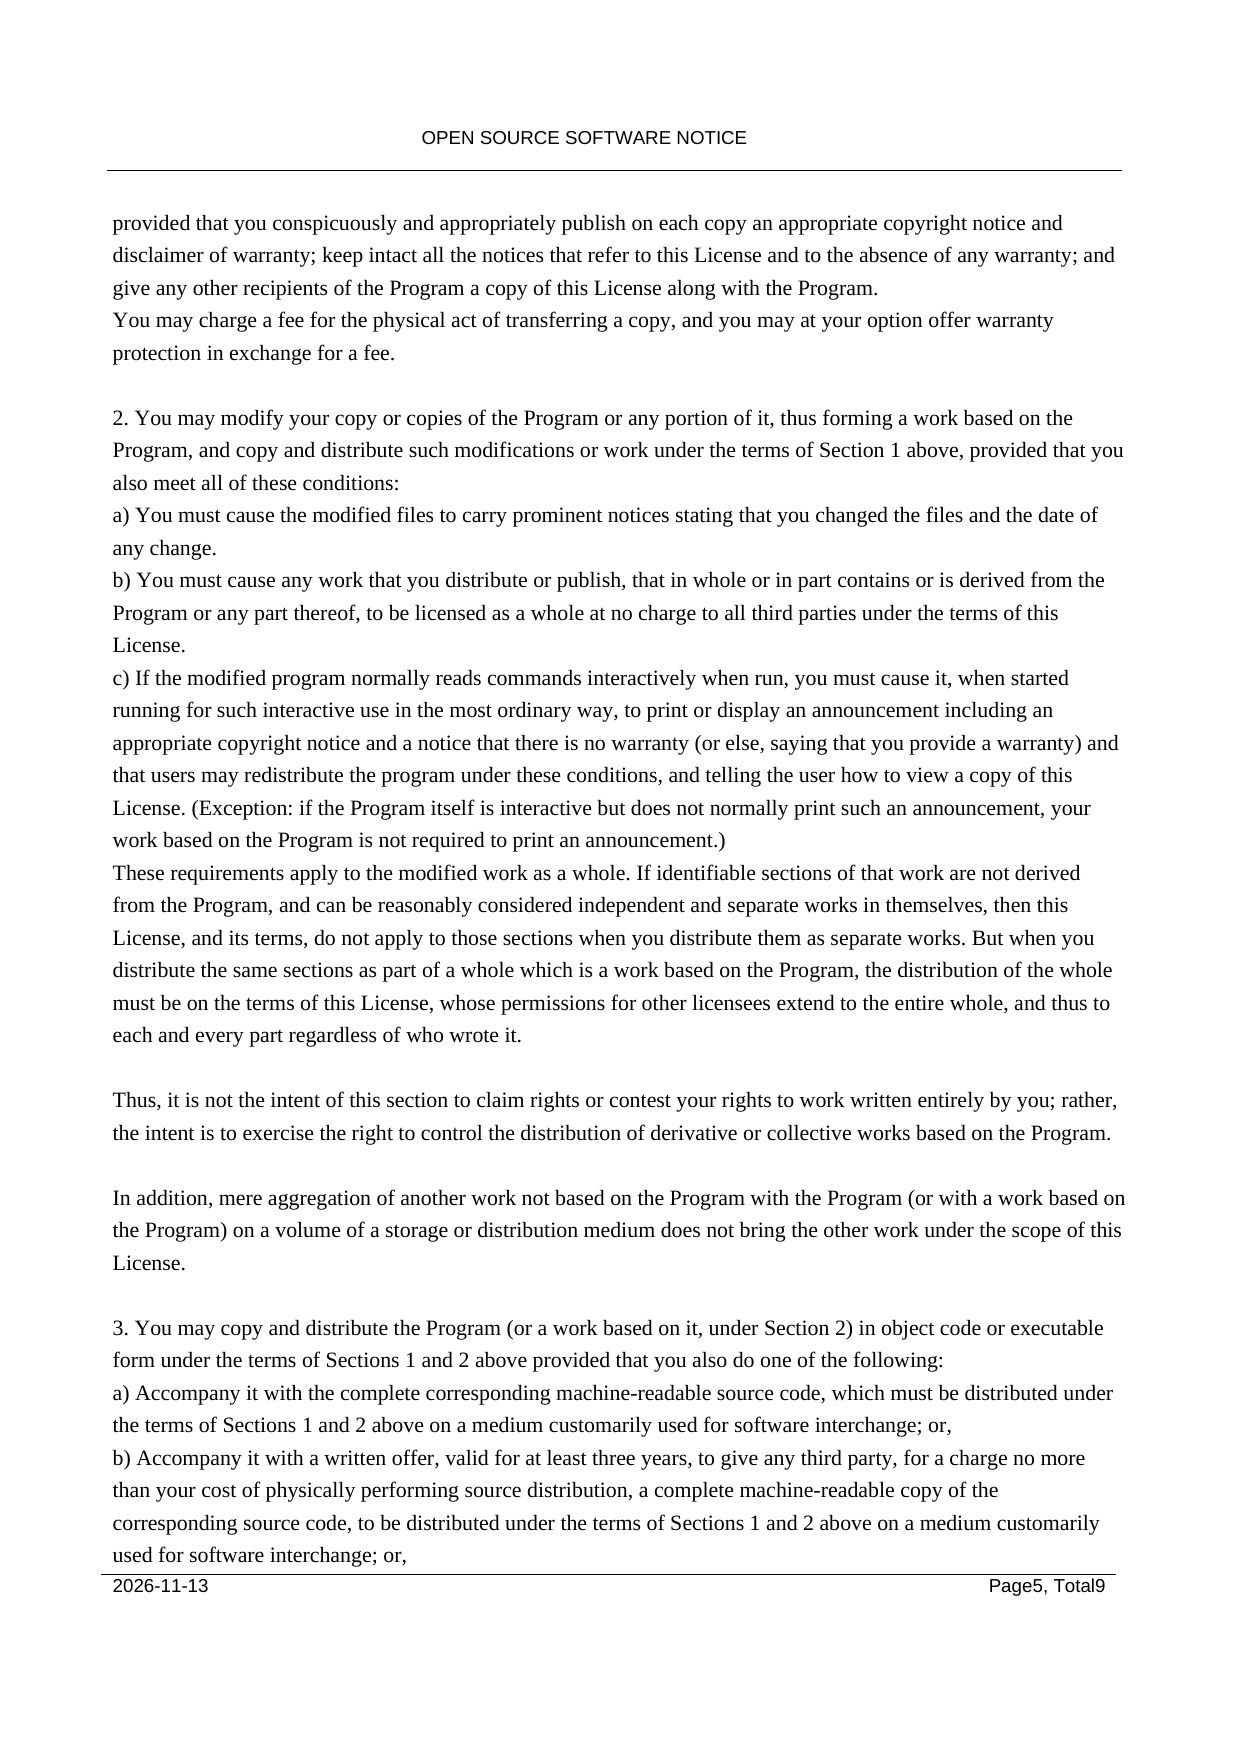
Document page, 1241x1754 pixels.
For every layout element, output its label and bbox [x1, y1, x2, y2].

text [112, 206, 1128, 1571]
